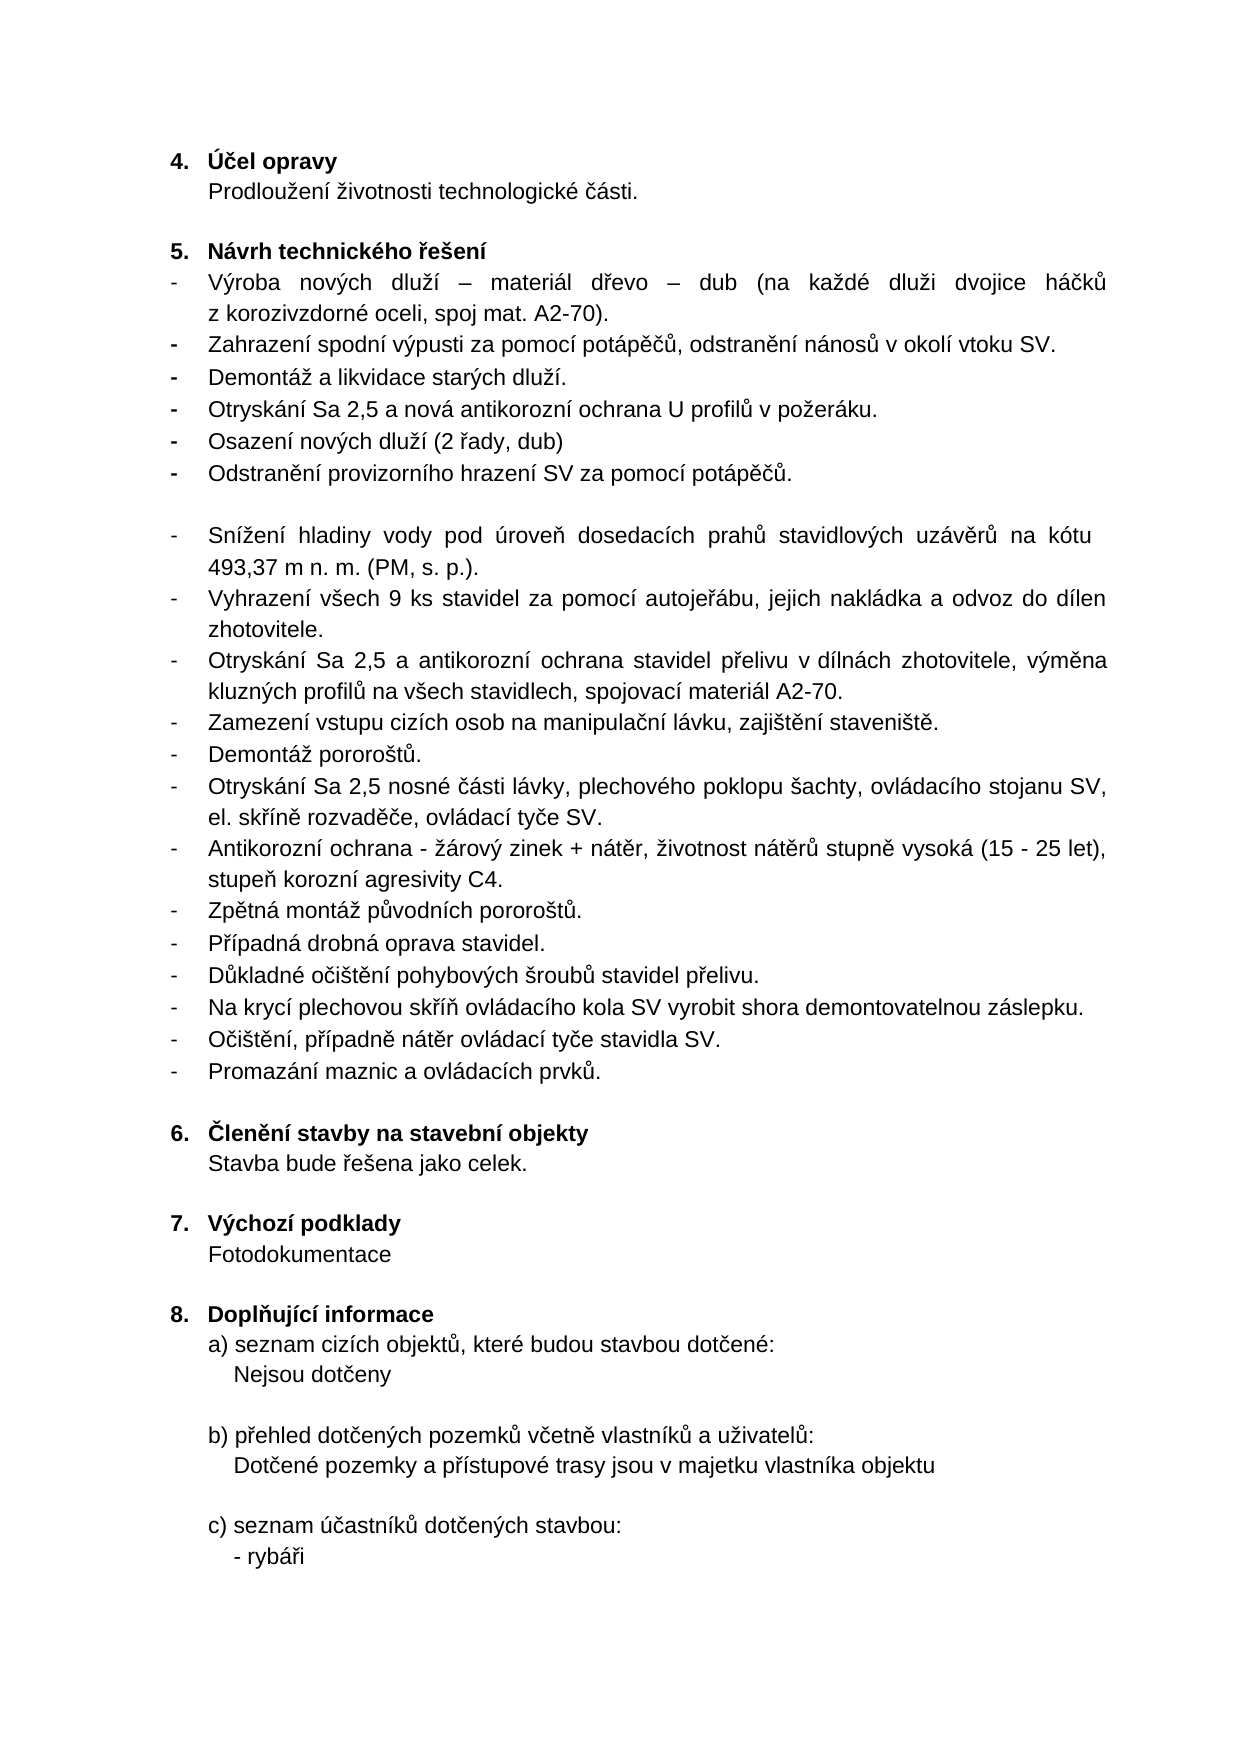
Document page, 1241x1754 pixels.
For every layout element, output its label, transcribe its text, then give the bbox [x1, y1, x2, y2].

list Zpětná montáž původních pororoštů. [170, 896, 1107, 924]
list Zamezení vstupu cizích osob na manipulační lávku, zajištění staveniště. [170, 708, 1107, 736]
list Fotodokumentace [208, 1241, 1093, 1267]
list Otryskání Sa 2,5 a antikorozní ochrana stavidel přelivu v dílnách zhotovitele, výměna kluzných profilů na všech stavidlech, spojovací materiál A2-70. [170, 646, 1107, 704]
list Návrh technického řešení [170, 238, 1093, 264]
list Osazení nových dluží (2 řady, dub) [170, 427, 1093, 455]
list Antikorozní ochrana - žárový zinek + nátěr, životnost nátěrů stupně vysoká (15 - 25 let), stupeň korozní agresivity C4. [170, 834, 1107, 893]
list Stavba bude řešena jako celek. [208, 1150, 1093, 1176]
list Odstranění provizorního hrazení SV za pomocí potápěčů. [170, 459, 1093, 487]
list Na krycí plechovou skříň ovládacího kola SV vyrobit shora demontovatelnou záslepku. [170, 993, 1107, 1021]
list Demontáž a likvidace starých dluží. [170, 363, 1093, 391]
list Důkladné očištění pohybových šroubů stavidel přelivu. [170, 961, 1107, 989]
list - rybáři [208, 1543, 1093, 1569]
list b) přehled dotčených pozemků včetně vlastníků a uživatelů: [208, 1422, 1093, 1448]
list Doplňující informace [170, 1301, 1093, 1327]
list Dotčené pozemky a přístupové trasy jsou v majetku vlastníka objektu [208, 1452, 1093, 1478]
list Výroba nových dluží – materiál dřevo – dub (na každé dluži dvojice háčků z korozivzdorné oceli, spoj mat. A2-70). [170, 268, 1107, 327]
list c) seznam účastníků dotčených stavbou: [208, 1512, 1093, 1539]
list Prodloužení životnosti technologické části. [208, 178, 1093, 204]
list Snížení hladiny vody pod úroveň dosedacích prahů stavidlových uzávěrů na kótu 493,37 m n. m. (PM, s. p.). [170, 522, 1093, 580]
list Otryskání Sa 2,5 nosné části lávky, plechového poklopu šachty, ovládacího stojanu SV, el. skříně rozvaděče, ovládací tyče SV. [170, 772, 1107, 831]
list Výchozí podklady [170, 1210, 1093, 1237]
list Případná drobná oprava stavidel. [170, 929, 1107, 957]
list Demontáž pororoštů. [170, 740, 1107, 768]
list Promazání maznic a ovládacích prvků. [170, 1057, 1107, 1085]
list Zahrazení spodní výpusti za pomocí potápěčů, odstranění nánosů v okolí vtoku SV. [170, 331, 1093, 358]
list Členění stavby na stavební objekty [170, 1120, 1093, 1146]
list Účel opravy [170, 148, 1093, 174]
list Vyhrazení všech 9 ks stavidel za pomocí autojeřábu, jejich nakládka a odvoz do dílen zhotovitele. [170, 584, 1107, 642]
list Nejsou dotčeny [208, 1361, 1093, 1388]
list Otryskání Sa 2,5 a nová antikorozní ochrana U profilů v požeráku. [170, 395, 1093, 423]
list a) seznam cizích objektů, které budou stavbou dotčené: [208, 1331, 1093, 1358]
list Očištění, případně nátěr ovládací tyče stavidla SV. [170, 1025, 1107, 1053]
